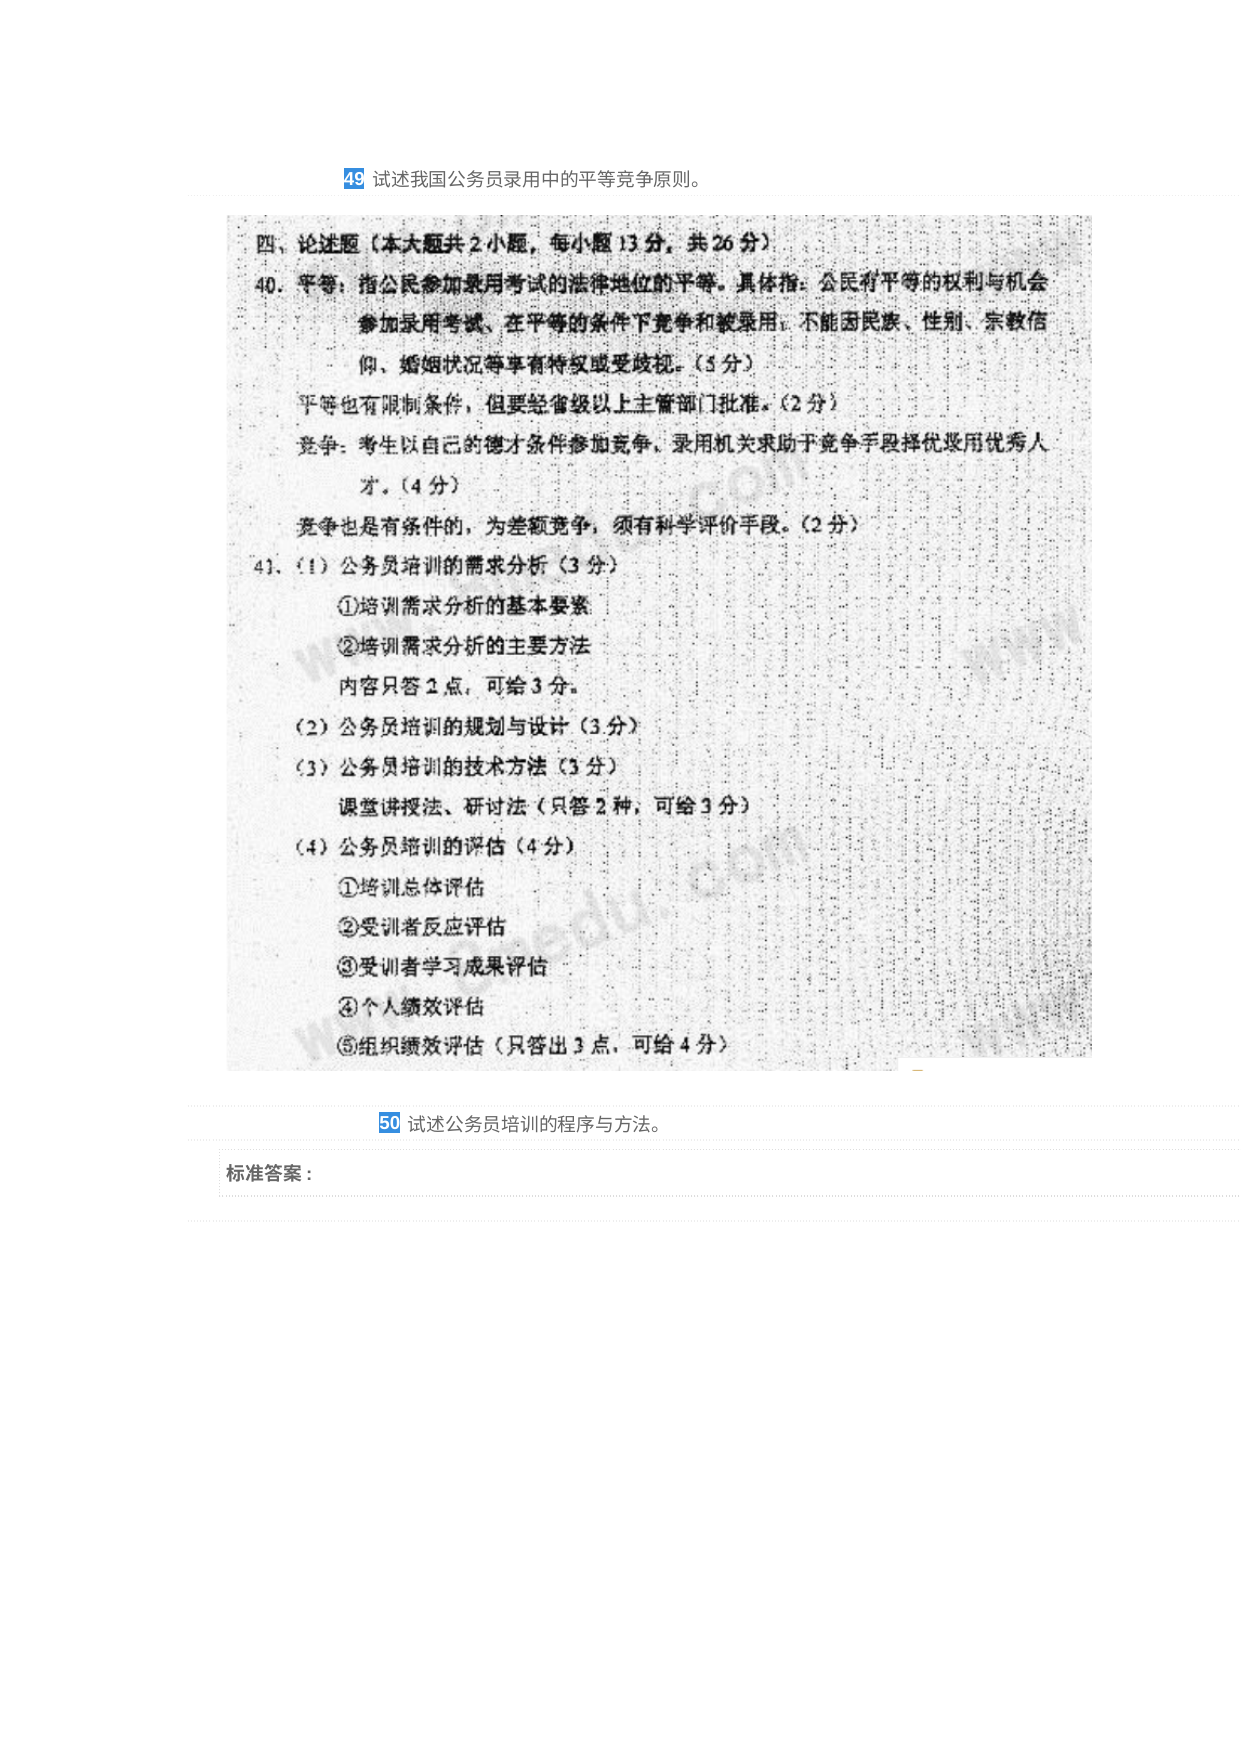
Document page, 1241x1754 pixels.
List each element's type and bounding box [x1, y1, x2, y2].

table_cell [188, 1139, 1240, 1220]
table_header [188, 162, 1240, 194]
picture [226, 215, 1092, 1071]
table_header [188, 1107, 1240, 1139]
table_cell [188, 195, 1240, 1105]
